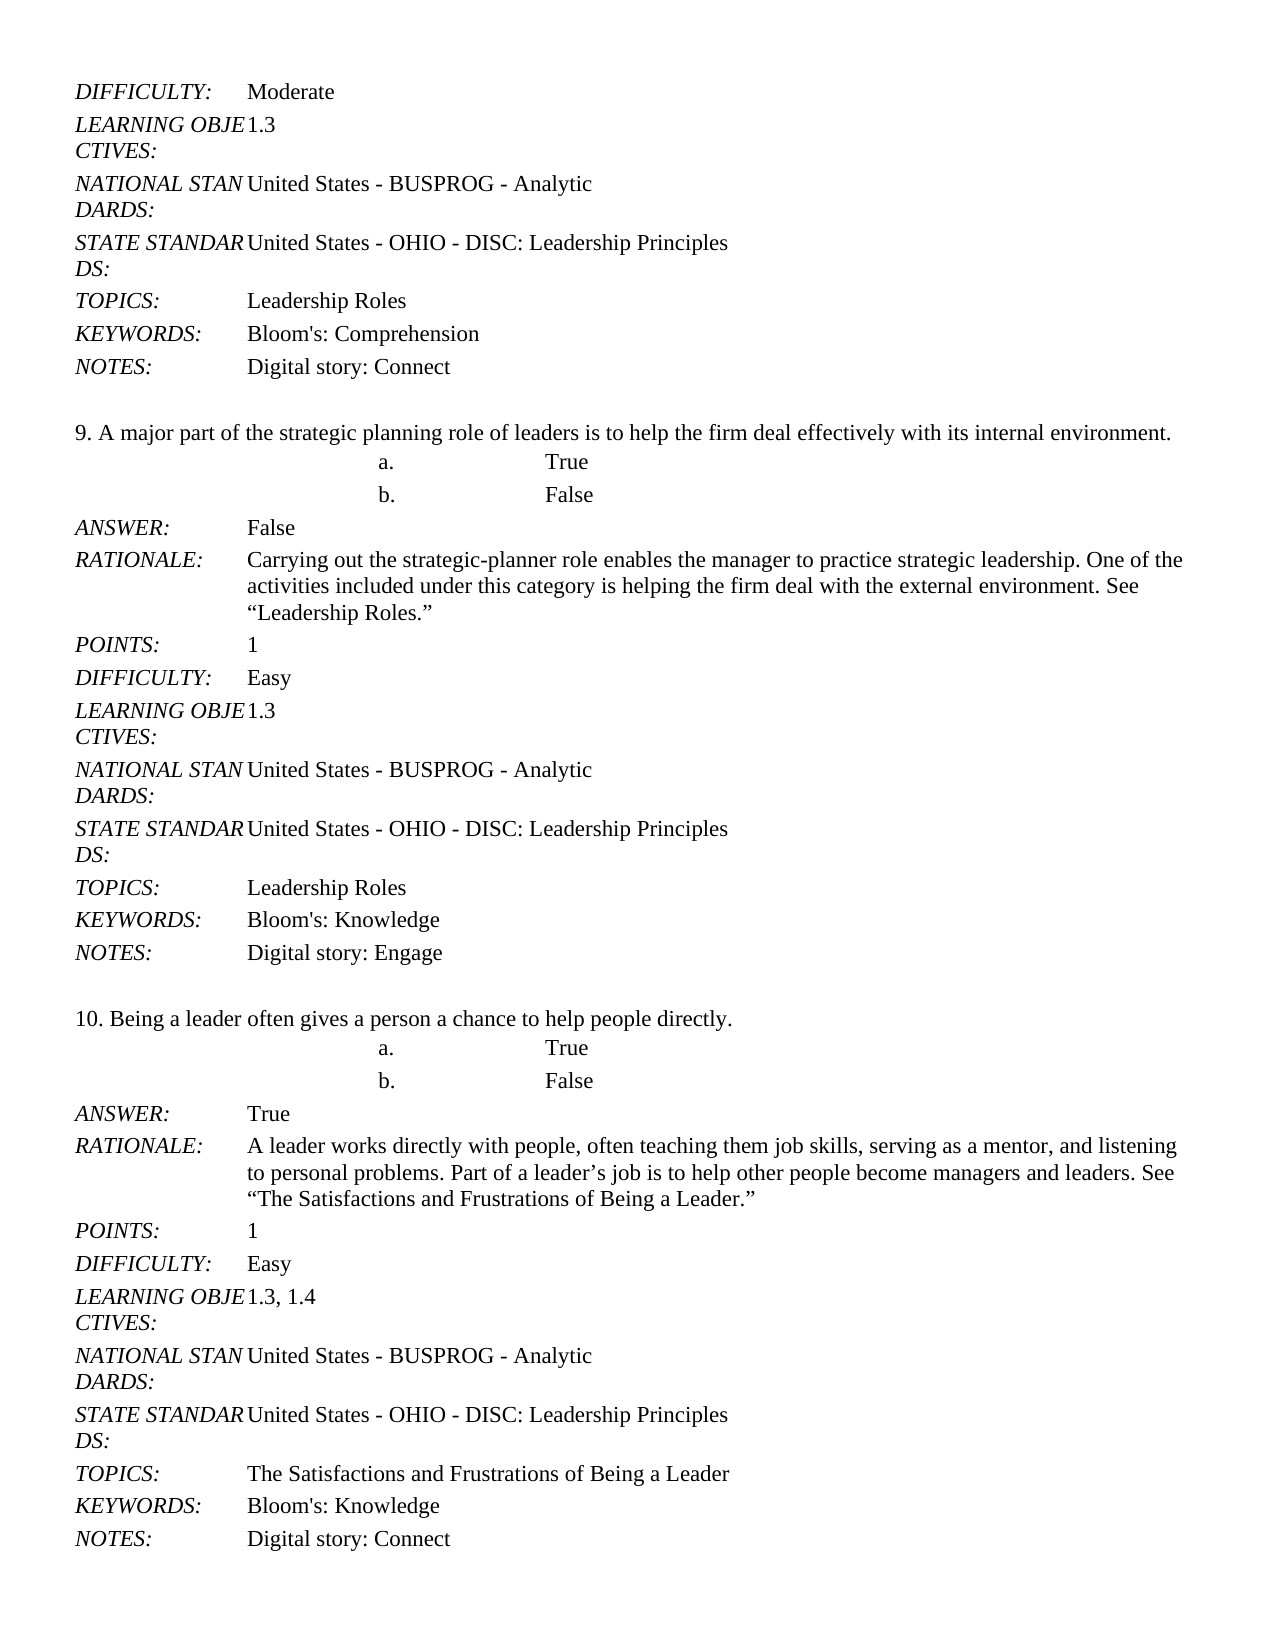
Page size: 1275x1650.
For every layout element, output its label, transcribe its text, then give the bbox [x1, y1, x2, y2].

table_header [75, 75, 1200, 382]
table_header 9. A major part of the strategic planning role of leaders is to help the firm deal effectively with its internal environment. [75, 445, 1200, 968]
table_header 10. Being a leader often gives a person a chance to help people directly. [75, 1031, 1200, 1554]
